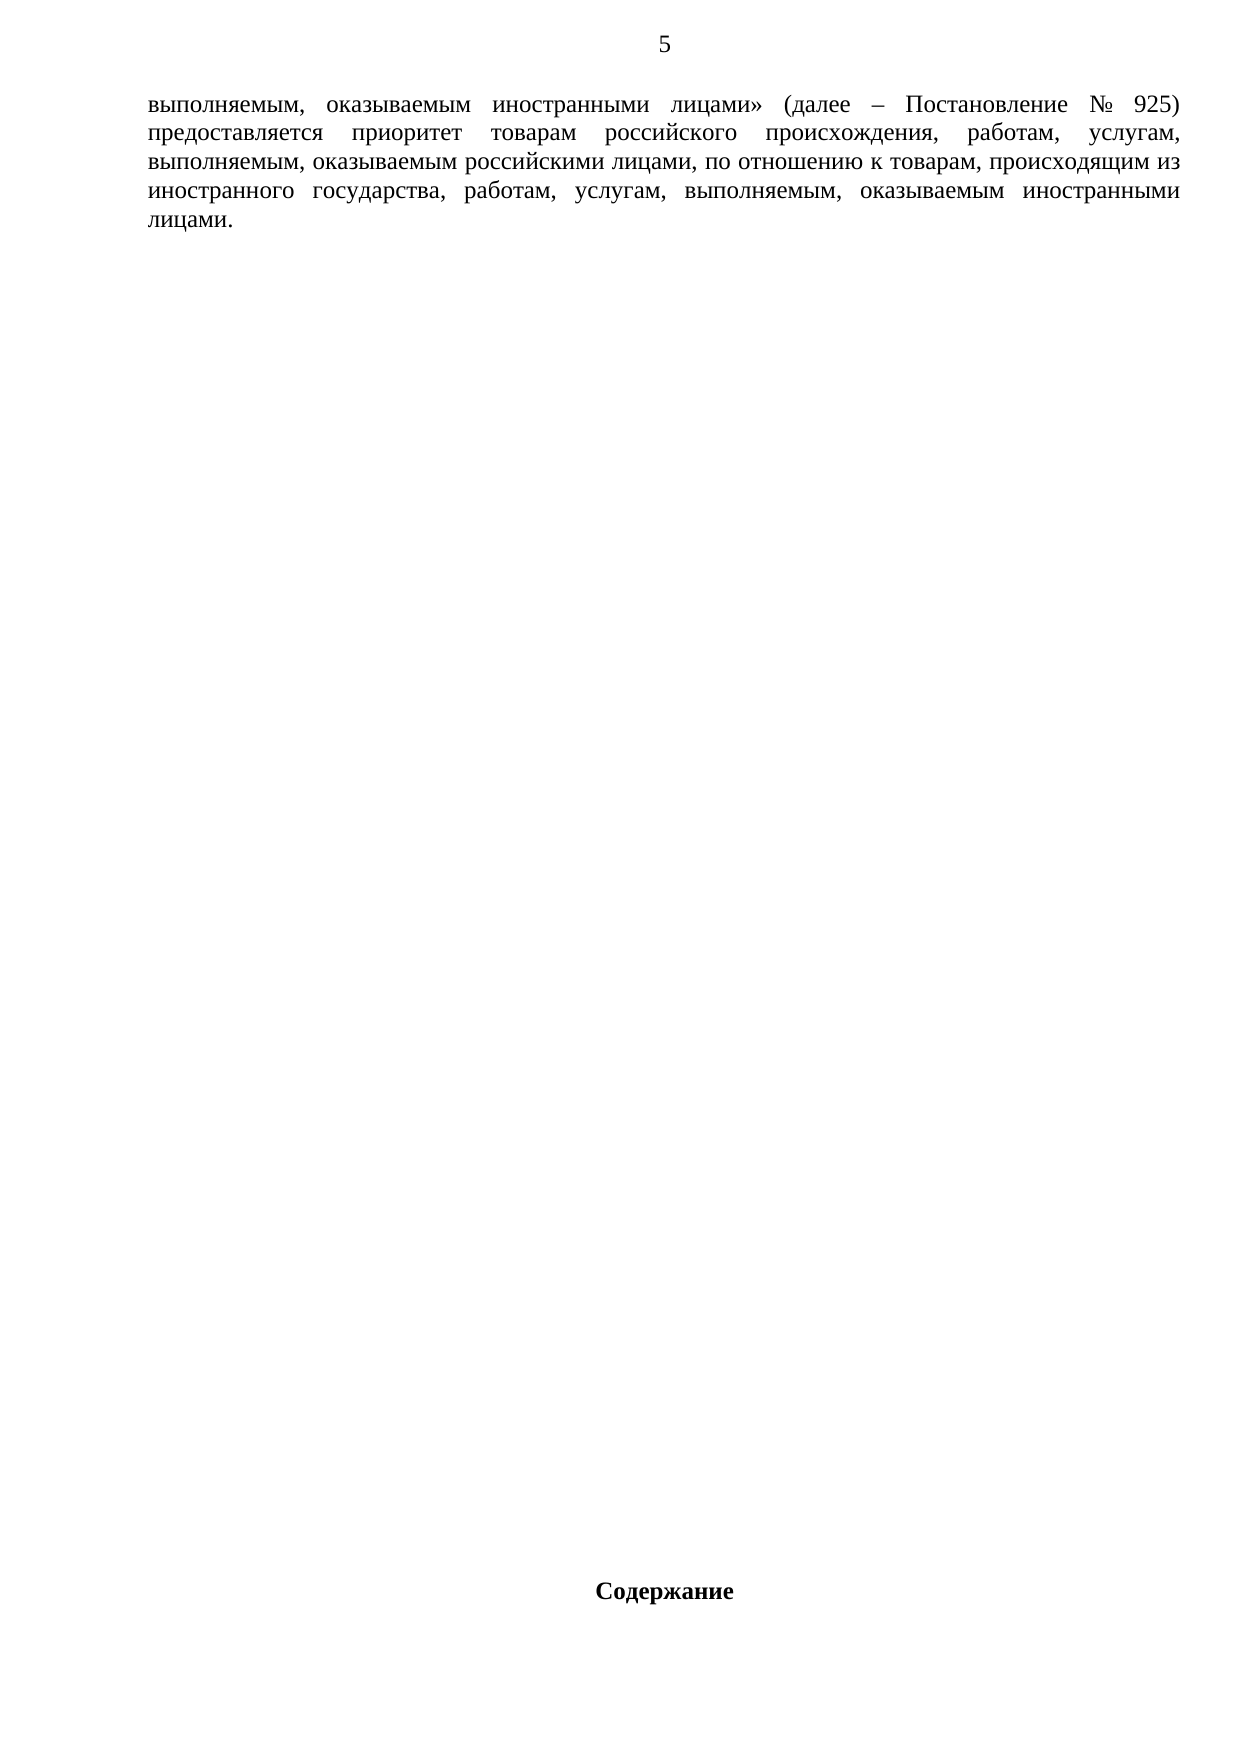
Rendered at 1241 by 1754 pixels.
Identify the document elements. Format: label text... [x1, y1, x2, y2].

text Содержание [148, 1576, 1181, 1605]
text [148, 89, 1181, 232]
